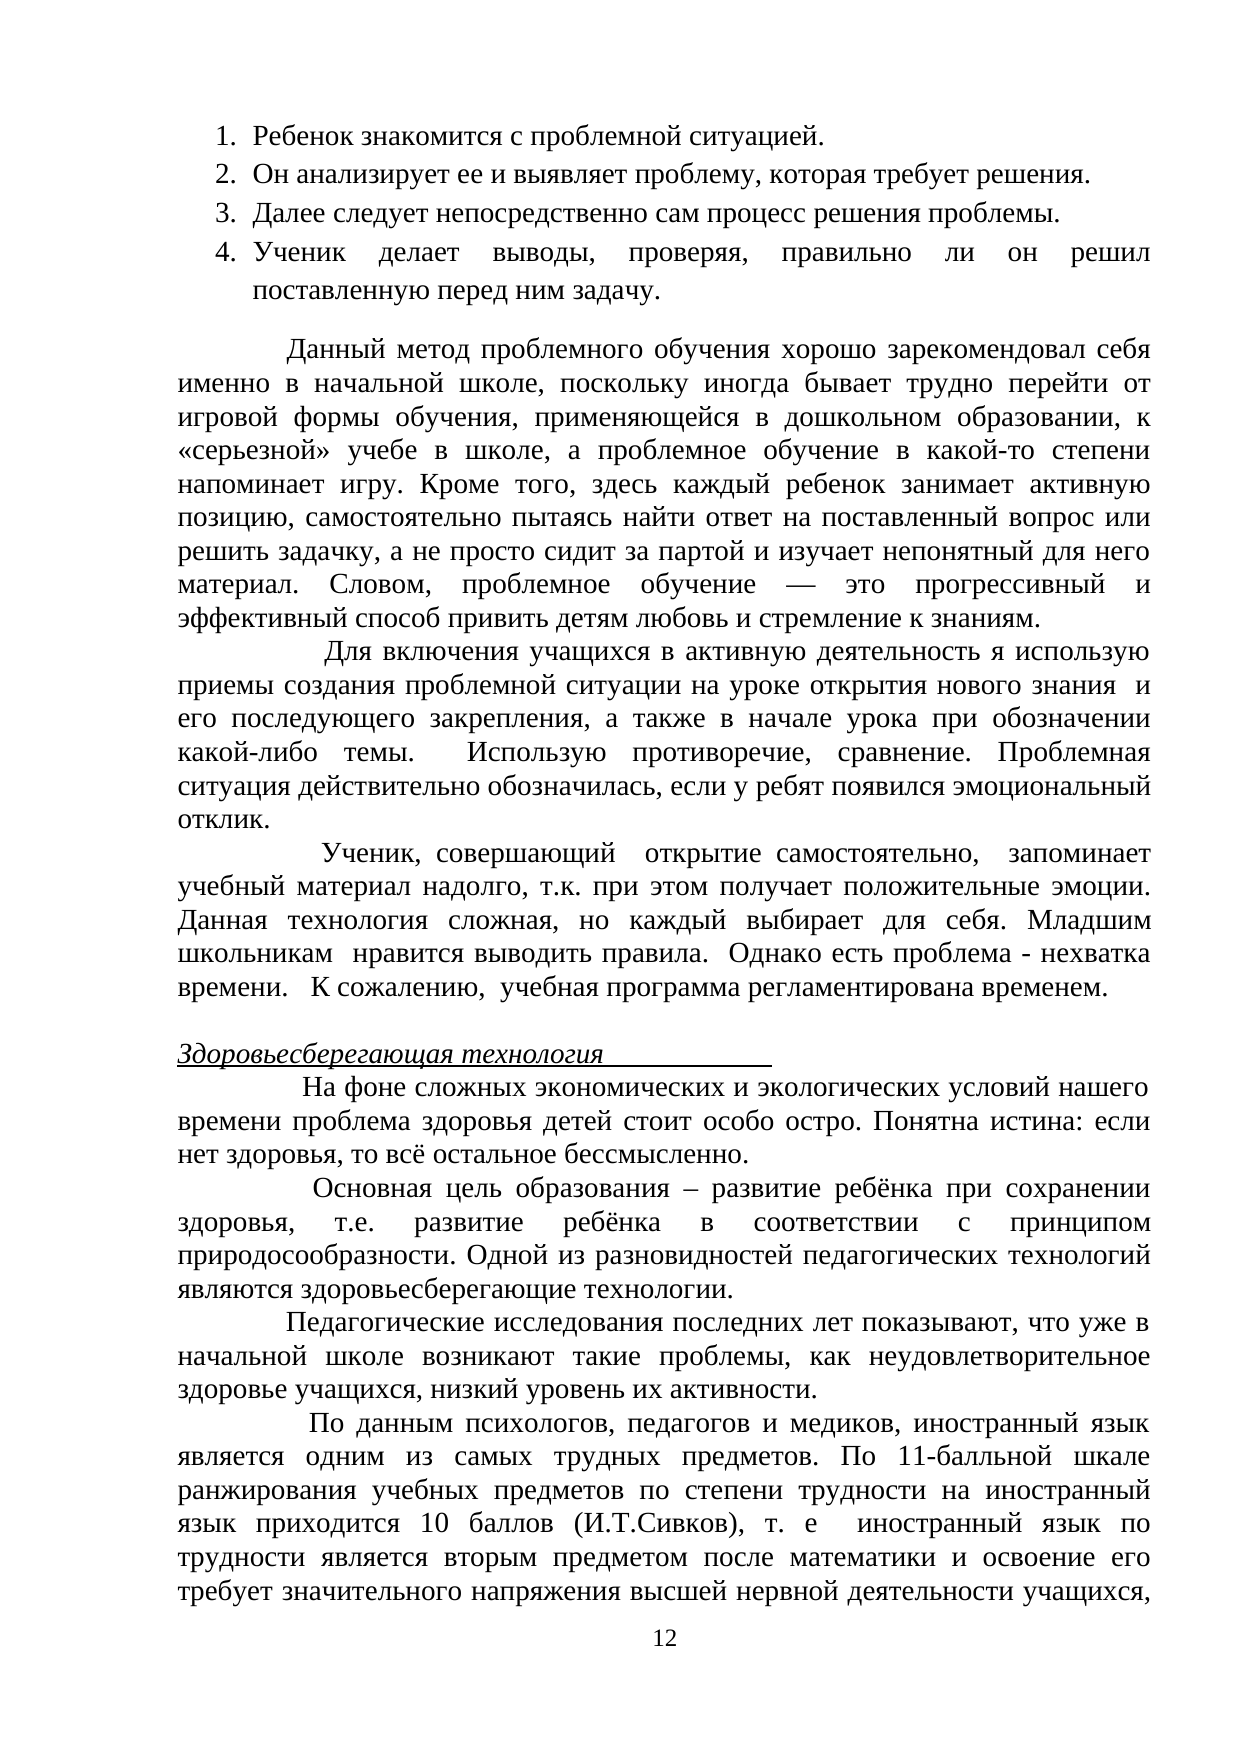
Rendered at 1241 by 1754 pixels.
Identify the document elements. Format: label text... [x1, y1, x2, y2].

text На фоне сложных экономических и экологических условий нашего времени проблема здоровья детей стоит особо остро. Понятна истина: если нет здоровья, то всё остальное бессмысленно. [177, 1069, 1152, 1170]
text Ученик, совершающий открытие самостоятельно, запоминает учебный материал надолго, т.к. при этом получает положительные эмоции. Данная технология сложная, но каждый выбирает для себя. Младшим школьникам нравится выводить правила. Однако есть проблема - нехватка времени. К сожалению, учебная программа регламентирована временем. [177, 835, 1152, 1002]
list Он анализирует ее и выявляет проблему, которая требует решения. [215, 157, 1152, 190]
text Данный метод проблемного обучения хорошо зарекомендовал себя именно в начальной школе, поскольку иногда бывает трудно перейти от игровой формы обучения, применяющейся в дошкольном образовании, к «серьезной» учебе в школе, а проблемное обучение в какой-то степени напоминает игру. Кроме того, здесь каждый ребенок занимает активную позицию, самостоятельно пытаясь найти ответ на поставленный вопрос или решить задачку, а не просто сидит за партой и изучает непонятный для него материал. Словом, проблемное обучение — это прогрессивный и эффективный способ привить детям любовь и стремление к знаниям. [177, 332, 1152, 633]
text Здоровьесберегающая технология [177, 1036, 1152, 1069]
text Для включения учащихся в активную деятельность я использую приемы создания проблемной ситуации на уроке открытия нового знания и его последующего закрепления, а также в начале урока при обозначении какой-либо темы. Использую противоречие, сравнение. Проблемная ситуация действительно обозначилась, если у ребят появился эмоциональный отклик. [177, 633, 1152, 835]
list Ребенок знакомится с проблемной ситуацией. [215, 118, 1152, 152]
text Педагогические исследования последних лет показывают, что уже в начальной школе возникают такие проблемы, как неудовлетворительное здоровье учащихся, низкий уровень их активности. [177, 1304, 1152, 1405]
list Далее следует непосредственно сам процесс решения проблемы. [215, 195, 1152, 229]
list Ученик делает выводы, проверяя, правильно ли он решил поставленную перед ним задачу. [215, 234, 1152, 306]
text Основная цель образования – развитие ребёнка при сохранении здоровья, т.е. развитие ребёнка в соответствии с принципом природосообразности. Одной из разновидностей педагогических технологий являются здоровьесберегающие технологии. [177, 1170, 1152, 1304]
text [177, 1405, 1152, 1606]
